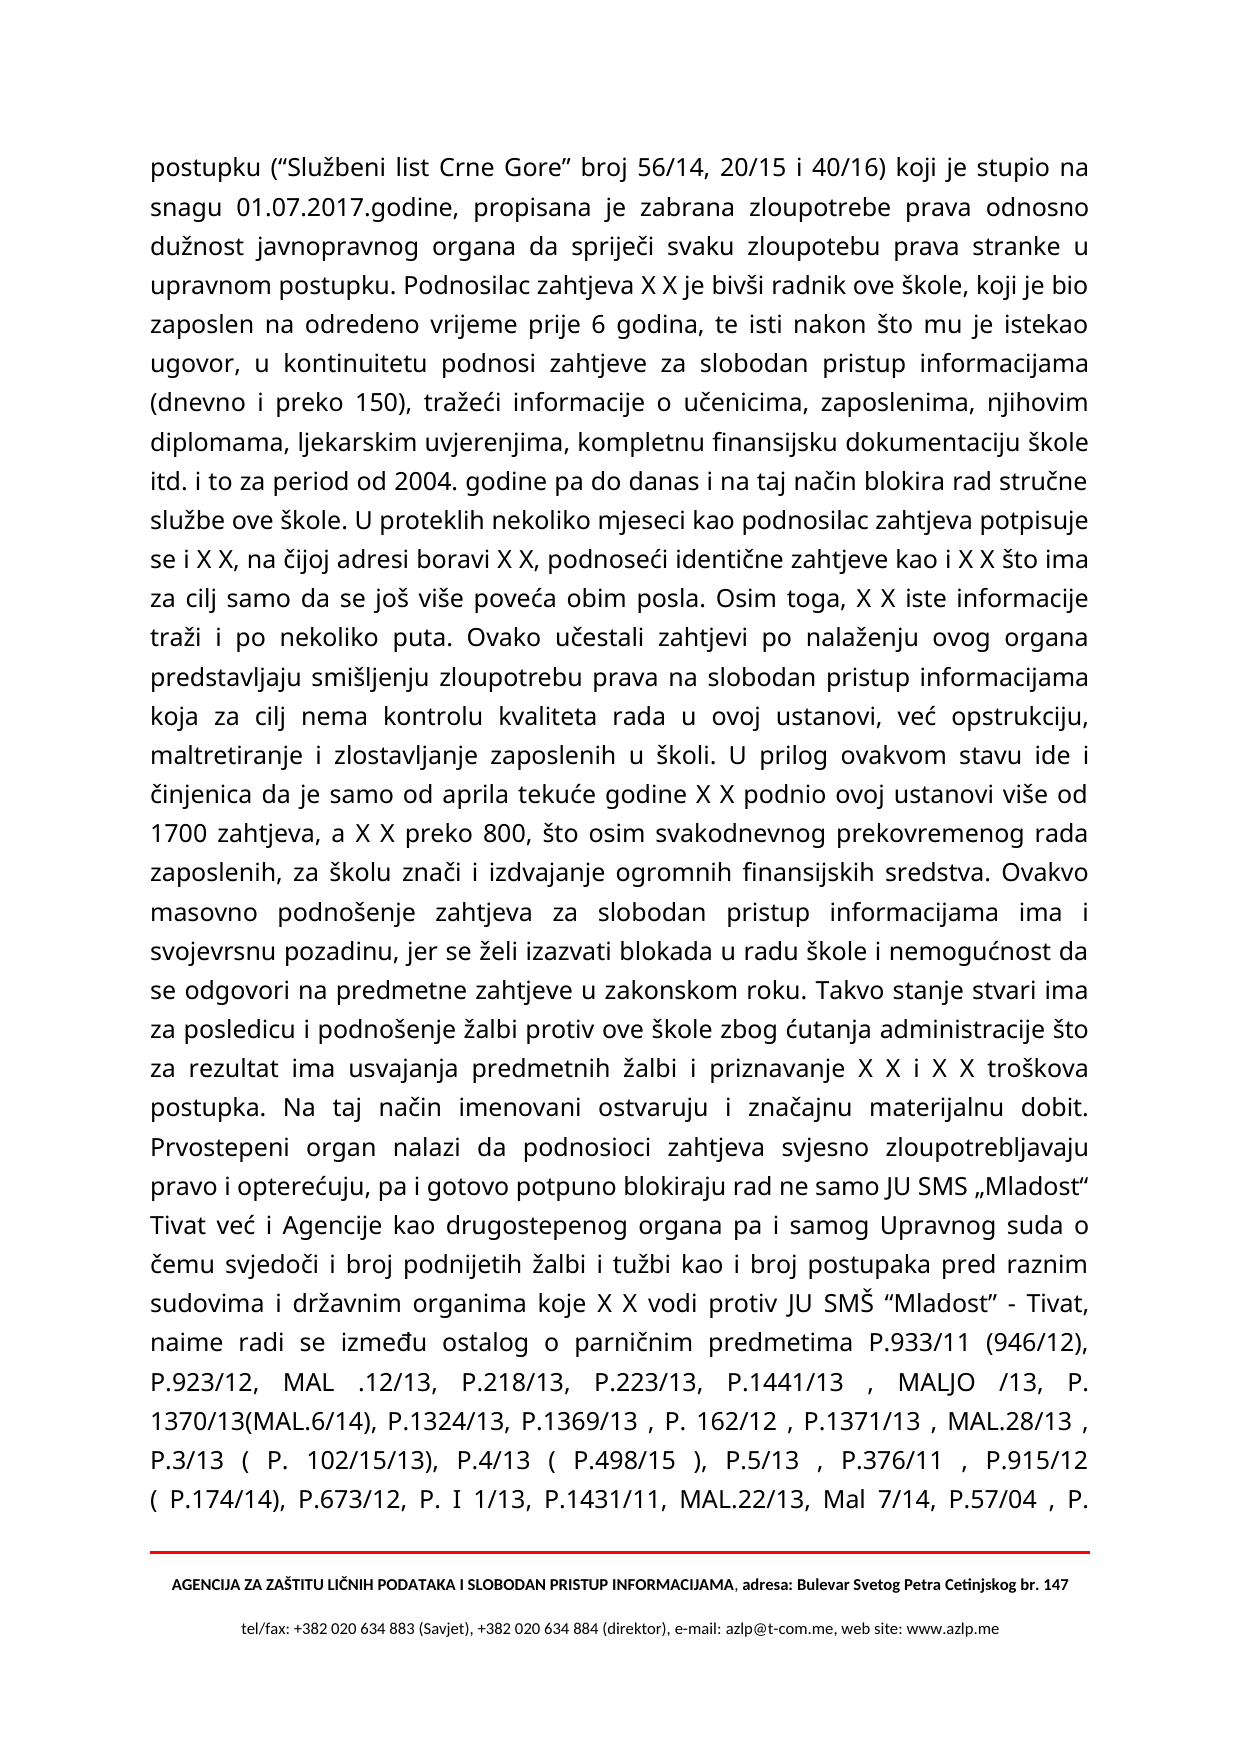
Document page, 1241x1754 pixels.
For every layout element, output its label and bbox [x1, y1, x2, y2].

text [150, 150, 1090, 1516]
